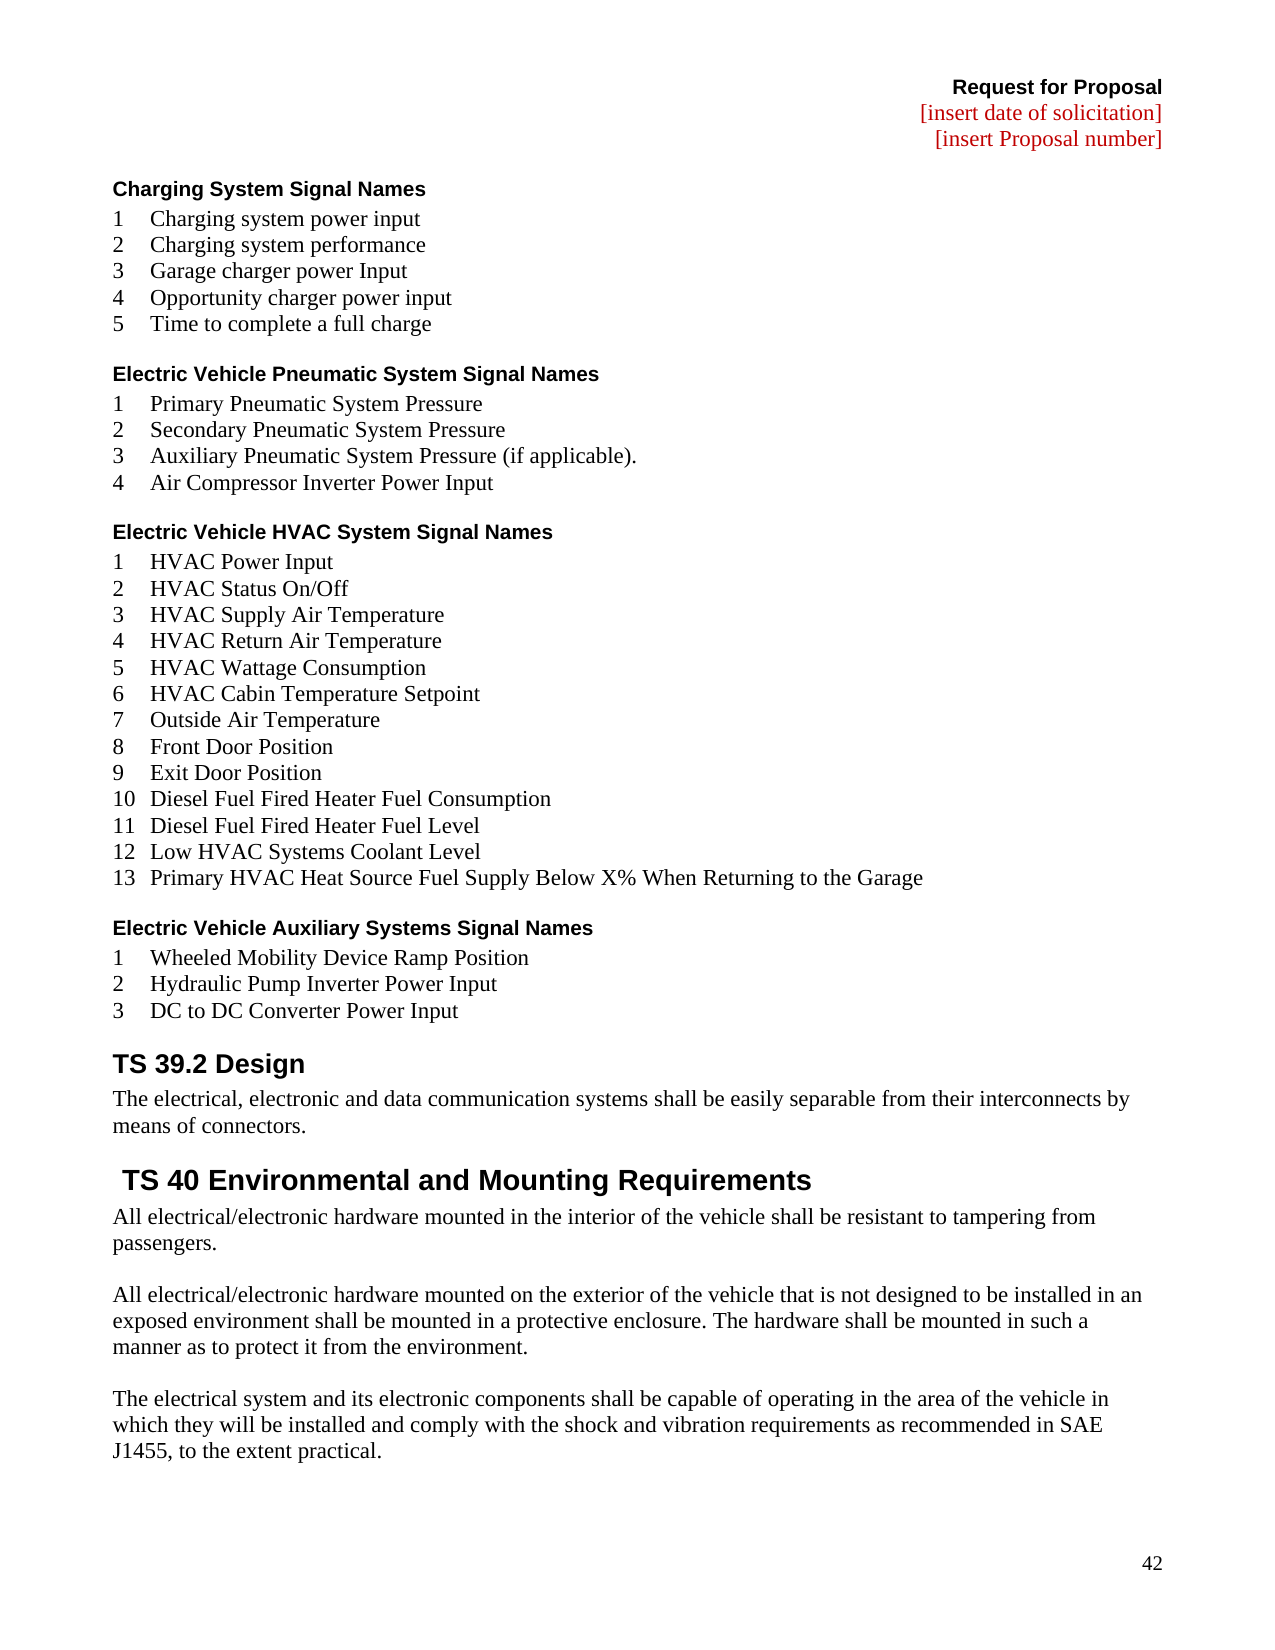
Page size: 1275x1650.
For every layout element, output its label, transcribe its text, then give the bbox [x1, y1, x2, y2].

text 10 Diesel Fuel Fired Heater Fuel Consumption [112, 785, 1162, 812]
text 3 HVAC Supply Air Temperature [112, 601, 1162, 627]
text The electrical, electronic and data communication systems shall be easily separable from their interconnects by means of connectors. [112, 1086, 1162, 1138]
text 11 Diesel Fuel Fired Heater Fuel Level [112, 812, 1162, 838]
subtitle Design [112, 1048, 1162, 1079]
text Charging System Signal Names [112, 177, 1162, 201]
text 6 HVAC Cabin Temperature Setpoint [112, 680, 1162, 706]
text 9 Exit Door Position [112, 759, 1162, 785]
text 12 Low HVAC Systems Coolant Level [112, 838, 1162, 864]
subtitle Environmental and Mounting Requirements [122, 1163, 1162, 1197]
text 1 HVAC Power Input [112, 548, 1162, 574]
text 3 Garage charger power Input [112, 257, 1162, 284]
text Electric Vehicle HVAC System Signal Names [112, 520, 1162, 544]
text All electrical/electronic hardware mounted on the exterior of the vehicle that is not designed to be installed in an exposed environment shall be mounted in a protective enclosure. The hardware shall be mounted in such a manner as to protect it from the environment. [112, 1281, 1162, 1360]
text 5 Time to complete a full charge [112, 310, 1162, 337]
text 4 Opportunity charger power input [112, 284, 1162, 310]
text 2 Secondary Pneumatic System Pressure [112, 416, 1162, 442]
text 1 Wheeled Mobility Device Ramp Position [112, 944, 1162, 970]
text 5 HVAC Wattage Consumption [112, 654, 1162, 680]
text 2 Hydraulic Pump Inverter Power Input [112, 970, 1162, 997]
text 8 Front Door Position [112, 733, 1162, 759]
text 4 Air Compressor Inverter Power Input [112, 469, 1162, 495]
text The electrical system and its electronic components shall be capable of operating in the area of the vehicle in which they will be installed and comply with the shock and vibration requirements as recommended in SAE J1455, to the extent practical. [112, 1385, 1162, 1464]
text 13 Primary HVAC Heat Source Fuel Supply Below X% When Returning to the Garage [112, 864, 1162, 891]
text 3 DC to DC Converter Power Input [112, 997, 1162, 1023]
text 1 Charging system power input [112, 205, 1162, 231]
text All electrical/electronic hardware mounted in the interior of the vehicle shall be resistant to tampering from passengers. [112, 1203, 1162, 1256]
text 4 HVAC Return Air Temperature [112, 627, 1162, 654]
text Electric Vehicle Auxiliary Systems Signal Names [112, 916, 1162, 940]
text Electric Vehicle Pneumatic System Signal Names [112, 362, 1162, 386]
text 1 Primary Pneumatic System Pressure [112, 390, 1162, 416]
text 2 Charging system performance [112, 231, 1162, 257]
text 3 Auxiliary Pneumatic System Pressure (if applicable). [112, 442, 1162, 469]
text 2 HVAC Status On/Off [112, 574, 1162, 601]
text 7 Outside Air Temperature [112, 706, 1162, 733]
